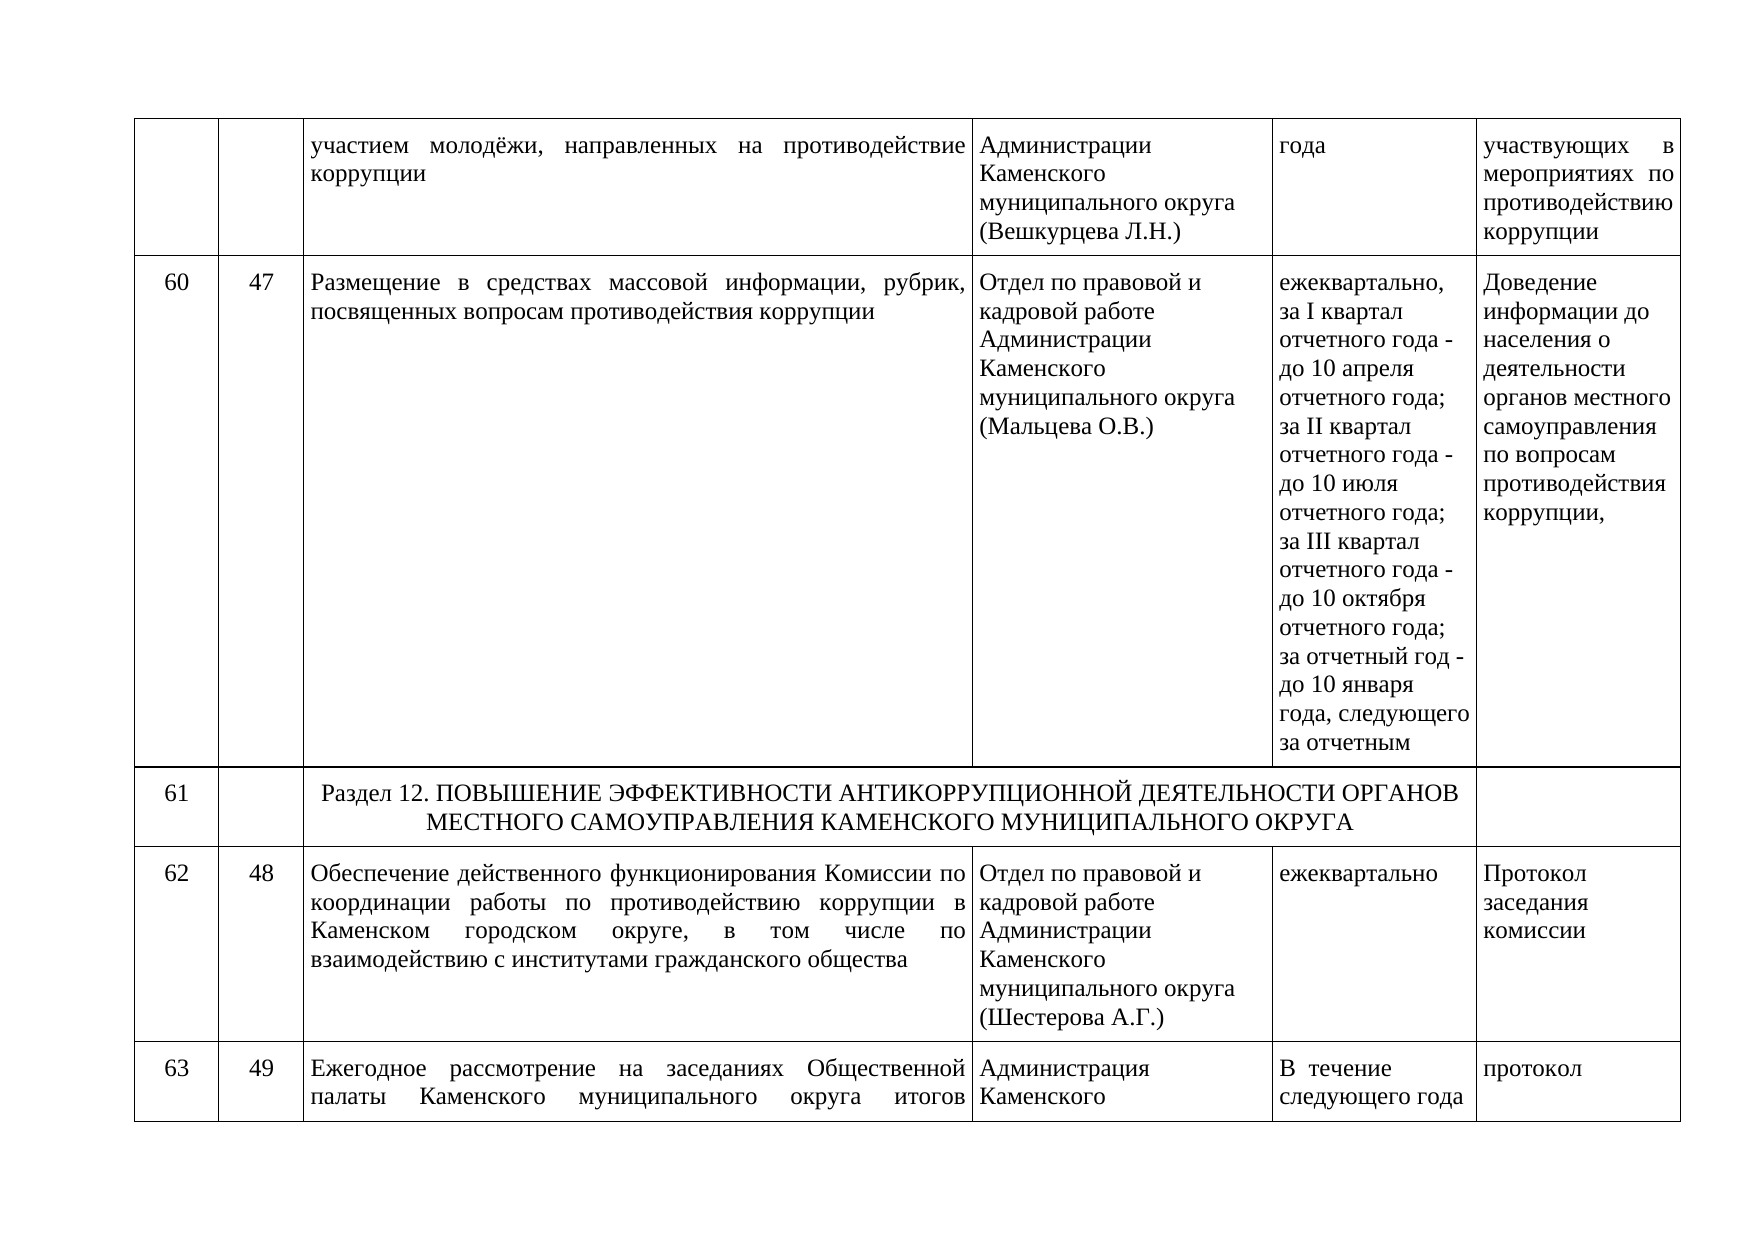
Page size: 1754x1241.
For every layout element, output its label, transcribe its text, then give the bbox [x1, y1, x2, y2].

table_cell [1273, 1042, 1476, 1121]
table_cell 59 [135, 119, 218, 255]
table_cell 47 [219, 256, 303, 766]
table_cell 60 [135, 256, 218, 766]
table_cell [973, 119, 1272, 255]
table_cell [973, 1042, 1272, 1121]
table_cell 62 [135, 847, 218, 1041]
table_cell 63 [135, 1042, 218, 1121]
table_cell Отдел по правовой и кадровой работе Администрации Каменского муниципального округа (Мальцева О.В.) [973, 256, 1272, 766]
table_cell 61 [135, 768, 218, 846]
table_cell ежеквартально, за I квартал отчетного года - до 10 апреля отчетного года; за II квартал отчетного года - до 10 июля отчетного года; за III квартал отчетного года - до 10 октября отчетного года; за отчетный год - до 10 января года, следующего за отчетным [1273, 256, 1476, 766]
table_cell 46 [219, 119, 303, 255]
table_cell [304, 119, 972, 255]
table_cell Раздел 12. ПОВЫШЕНИЕ ЭФФЕКТИВНОСТИ АНТИКОРРУПЦИОННОЙ ДЕЯТЕЛЬНОСТИ ОРГАНОВ МЕСТНОГО САМОУПРАВЛЕНИЯ КАМЕНСКОГО МУНИЦИПАЛЬНОГО ОКРУГА [304, 768, 1476, 846]
table_cell 48 [219, 847, 303, 1041]
table_cell Размещение в средствах массовой информации, рубрик, посвященных вопросам противодействия коррупции [304, 256, 972, 766]
table_cell протокол [1477, 1042, 1680, 1121]
table_cell [1477, 768, 1680, 846]
table_cell 49 [219, 1042, 303, 1121]
table_cell Отдел по правовой и кадровой работе Администрации Каменского муниципального округа (Шестерова А.Г.) [973, 847, 1272, 1041]
table_cell Протокол заседания комиссии [1477, 847, 1680, 1041]
table_cell [219, 768, 303, 846]
table_cell Обеспечение действенного функционирования Комиссии по координации работы по противодействию коррупции в Каменском городском округе, в том числе по взаимодействию с институтами гражданского общества [304, 847, 972, 1041]
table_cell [1477, 119, 1680, 255]
table_cell ежеквартально [1273, 847, 1476, 1041]
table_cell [1273, 119, 1476, 255]
table_cell Доведение информации до населения о деятельности органов местного самоуправления по вопросам противодействия коррупции, [1477, 256, 1680, 766]
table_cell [304, 1042, 972, 1121]
